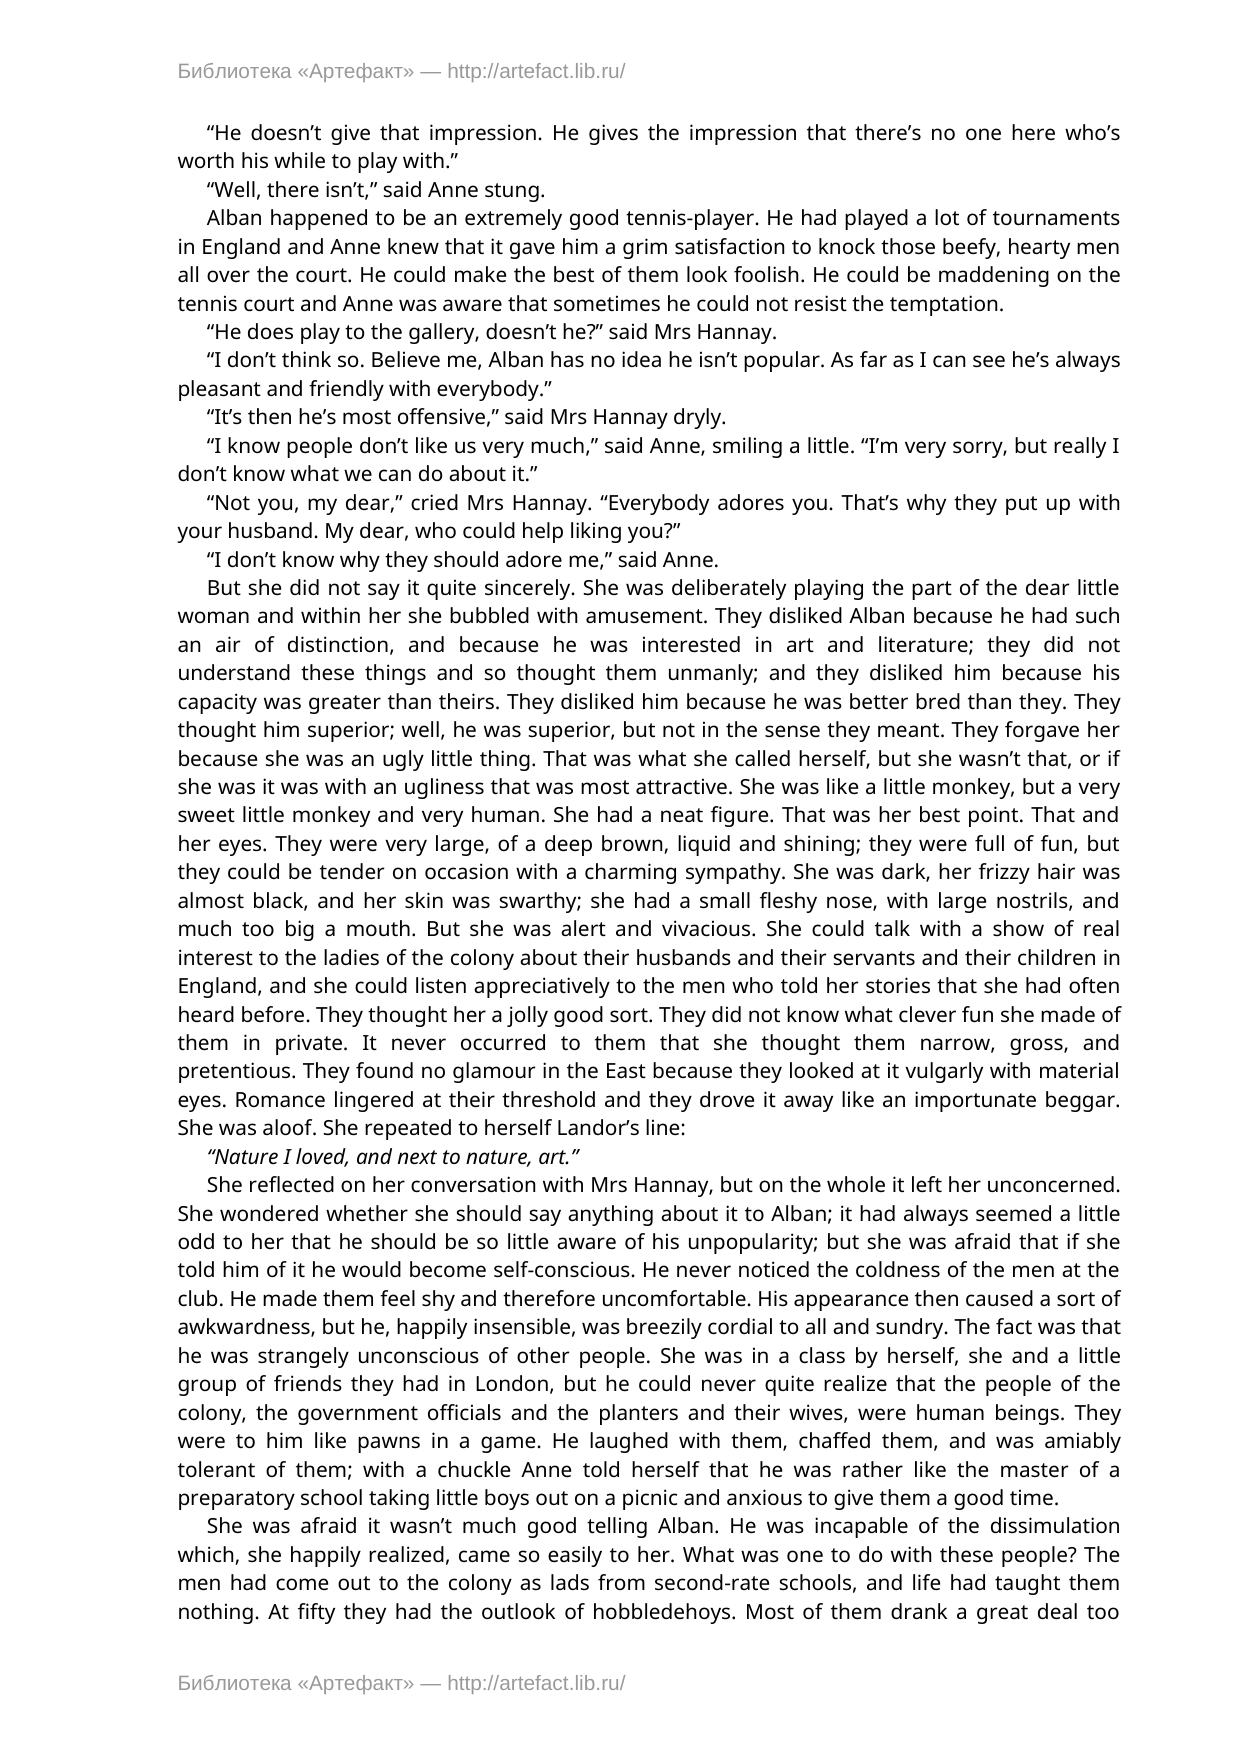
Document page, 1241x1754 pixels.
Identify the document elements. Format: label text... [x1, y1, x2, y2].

text “I don’t know why they should adore me,” said Anne. [177, 545, 1122, 573]
text “Not you, my dear,” cried Mrs Hannay. “Everybody adores you. That’s why they put up with your husband. My dear, who could help liking you?” [177, 488, 1122, 545]
text Alban happened to be an extremely good tennis-player. He had played a lot of tournaments in England and Anne knew that it gave him a grim satisfaction to knock those beefy, hearty men all over the court. He could make the best of them look foolish. He could be maddening on the tennis court and Anne was aware that sometimes he could not resist the temptation. [177, 203, 1122, 317]
text “Nature I loved, and next to nature, art.” [177, 1142, 1122, 1170]
text “I don’t think so. Believe me, Alban has no idea he isn’t popular. As far as I can see he’s always pleasant and friendly with everybody.” [177, 346, 1122, 402]
text “He doesn’t give that impression. He gives the impression that there’s no one here who’s worth his while to play with.” [177, 118, 1122, 175]
text “Well, there isn’t,” said Anne stung. [177, 175, 1122, 203]
text “He does play to the gallery, doesn’t he?” said Mrs Hannay. [177, 317, 1122, 346]
text She reflected on her conversation with Mrs Hannay, but on the whole it left her unconcerned. She wondered whether she should say anything about it to Alban; it had always seemed a little odd to her that he should be so little aware of his unpopularity; but she was afraid that if she told him of it he would become self-conscious. He never noticed the coldness of the men at the club. He made them feel shy and therefore uncomfortable. His appearance then caused a sort of awkwardness, but he, happily insensible, was breezily cordial to all and sundry. The fact was that he was strangely unconscious of other people. She was in a class by herself, she and a little group of friends they had in London, but he could never quite realize that the people of the colony, the government officials and the planters and their wives, were human beings. They were to him like pawns in a game. He laughed with them, chaffed them, and was amiably tolerant of them; with a chuckle Anne told herself that he was rather like the master of a preparatory school taking little boys out on a picnic and anxious to give them a good time. [177, 1170, 1122, 1512]
text “I know people don’t like us very much,” said Anne, smiling a little. “I’m very sorry, but really I don’t know what we can do about it.” [177, 431, 1122, 488]
text But she did not say it quite sincerely. She was deliberately playing the part of the dear little woman and within her she bubbled with amusement. They disliked Alban because he had such an air of distinction, and because he was interested in art and literature; they did not understand these things and so thought them unmanly; and they disliked him because his capacity was greater than theirs. They disliked him because he was better bred than they. They thought him superior; well, he was superior, but not in the sense they meant. They forgave her because she was an ugly little thing. That was what she called herself, but she wasn’t that, or if she was it was with an ugliness that was most attractive. She was like a little monkey, but a very sweet little monkey and very human. She had a neat figure. That was her best point. That and her eyes. They were very large, of a deep brown, liquid and shining; they were full of fun, but they could be tender on occasion with a charming sympathy. She was dark, her frizzy hair was almost black, and her skin was swarthy; she had a small fleshy nose, with large nostrils, and much too big a mouth. But she was alert and vivacious. She could talk with a show of real interest to the ladies of the colony about their husbands and their servants and their children in England, and she could listen appreciatively to the men who told her stories that she had often heard before. They thought her a jolly good sort. They did not know what clever fun she made of them in private. It never occurred to them that she thought them narrow, gross, and pretentious. They found no glamour in the East because they looked at it vulgarly with material eyes. Romance lingered at their threshold and they drove it away like an importunate beggar. She was aloof. She repeated to herself Landor’s line: [177, 573, 1122, 1142]
text “It’s then he’s most offensive,” said Mrs Hannay dryly. [177, 402, 1122, 431]
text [177, 1512, 1122, 1625]
